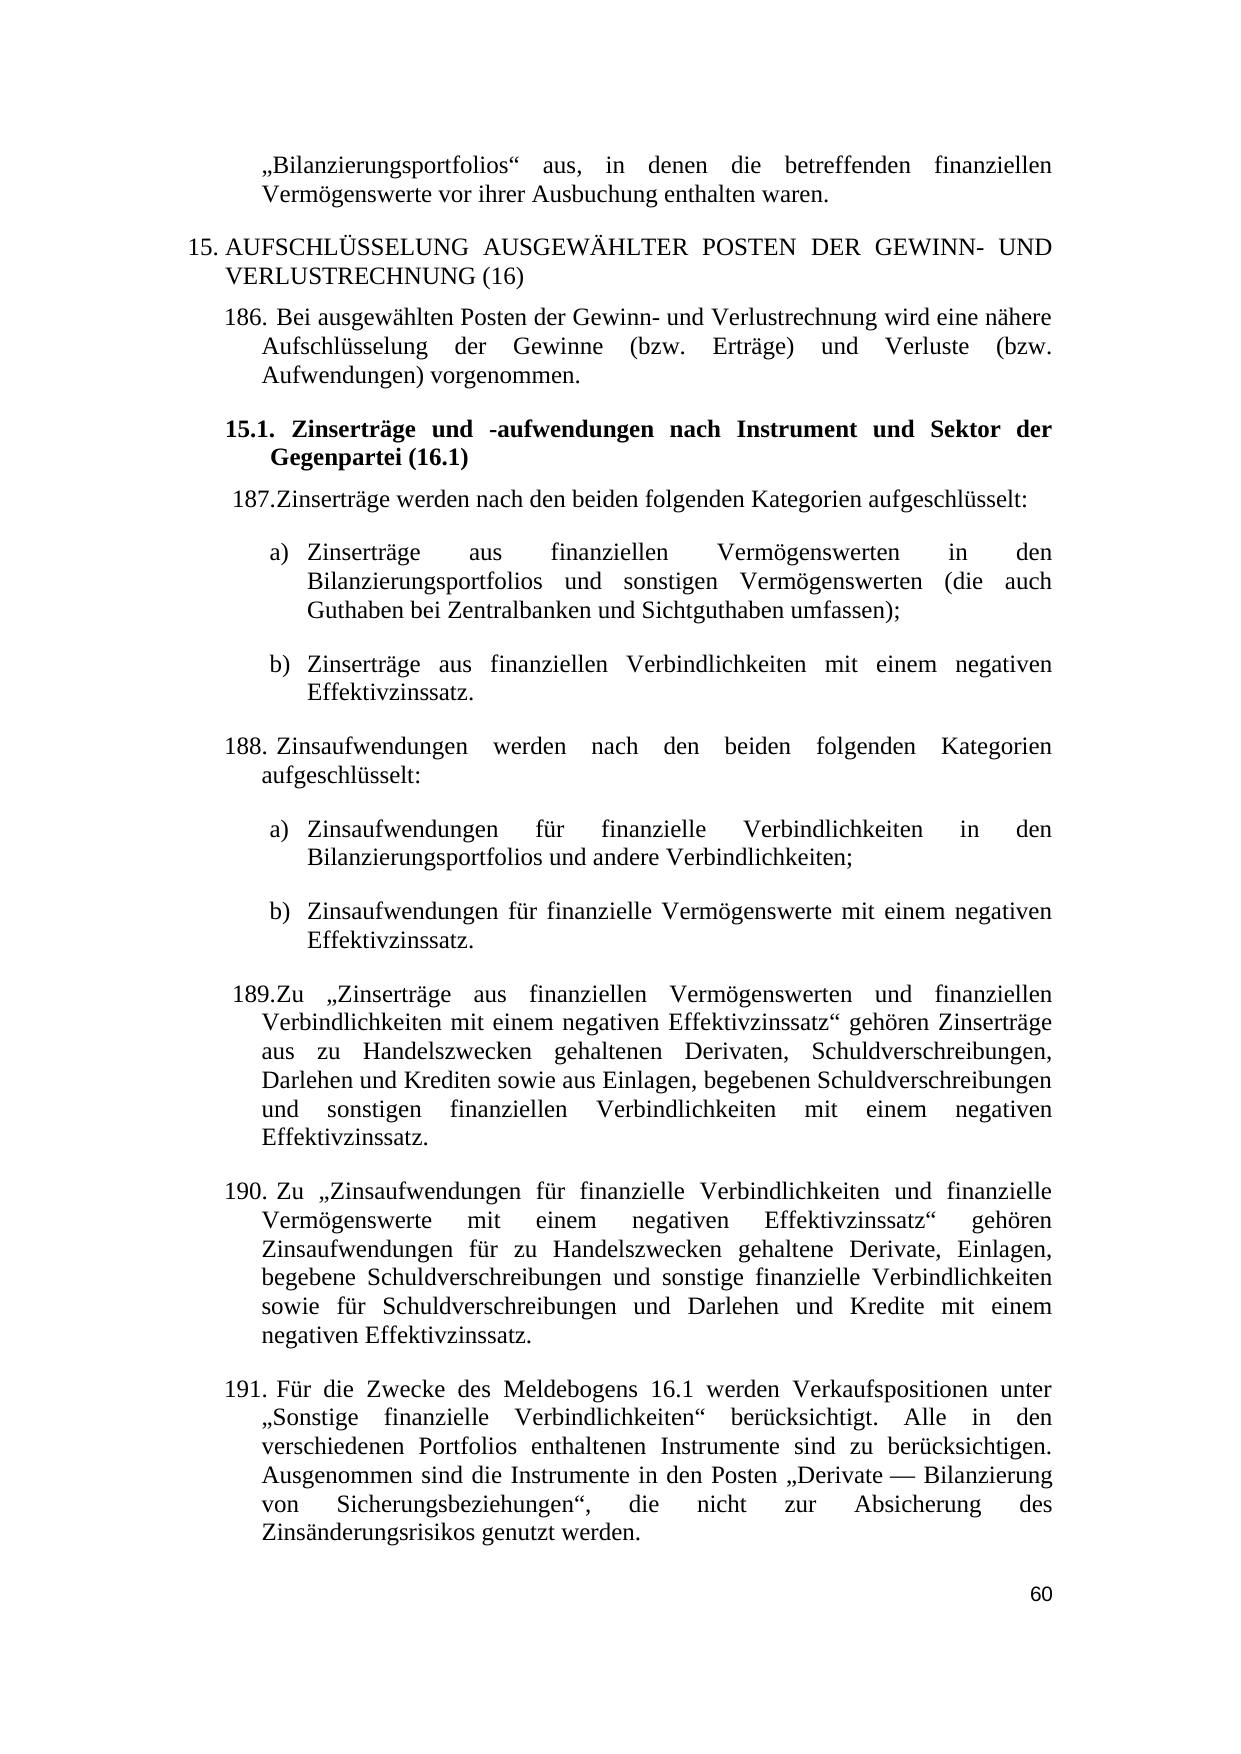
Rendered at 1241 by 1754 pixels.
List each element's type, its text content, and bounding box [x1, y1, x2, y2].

text Zinserträge werden nach den beiden folgenden Kategorien aufgeschlüsselt: [232, 484, 1053, 512]
text Zu „Zinsaufwendungen für finanzielle Verbindlichkeiten und finanzielle Vermögenswerte mit einem negativen Effektivzinssatz“ gehören Zinsaufwendungen für zu Handelszwecken gehaltene Derivate, Einlagen, begebene Schuldverschreibungen und sonstige finanzielle Verbindlichkeiten sowie für Schuldverschreibungen und Darlehen und Kredite mit einem negativen Effektivzinssatz. [224, 1176, 1053, 1349]
list Zinserträge aus finanziellen Vermögenswerten in den Bilanzierungsportfolios und sonstigen Vermögenswerten (die auch Guthaben bei Zentralbanken und Sichtguthaben umfassen); [269, 537, 1053, 624]
text Zinsaufwendungen werden nach den beiden folgenden Kategorien aufgeschlüsselt: [224, 731, 1053, 789]
list Zinsaufwendungen für finanzielle Vermögenswerte mit einem negativen Effektivzinssatz. [269, 896, 1053, 954]
list Zinserträge aus finanziellen Verbindlichkeiten mit einem negativen Effektivzinssatz. [269, 649, 1053, 706]
list Zinsaufwendungen für finanzielle Verbindlichkeiten in den Bilanzierungsportfolios und andere Verbindlichkeiten; [269, 814, 1053, 871]
text Für die Zwecke des Meldebogens 16.1 werden Verkaufspositionen unter „Sonstige finanzielle Verbindlichkeiten“ berücksichtigt. Alle in den verschiedenen Portfolios enthaltenen Instrumente sind zu berücksichtigen. Ausgenommen sind die Instrumente in den Posten „Derivate — Bilanzierung von Sicherungsbeziehungen“, die nicht zur Absicherung des Zinsänderungsrisikos genutzt werden. [224, 1374, 1053, 1546]
text Zu „Zinserträge aus finanziellen Vermögenswerten und finanziellen Verbindlichkeiten mit einem negativen Effektivzinssatz“ gehören Zinserträge aus zu Handelszwecken gehaltenen Derivaten, Schuldverschreibungen, Darlehen und Krediten sowie aus Einlagen, begebenen Schuldverschreibungen und sonstigen finanziellen Verbindlichkeiten mit einem negativen Effektivzinssatz. [232, 979, 1053, 1151]
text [224, 150, 1053, 207]
text Bei ausgewählten Posten der Gewinn- und Verlustrechnung wird eine nähere Aufschlüsselung der Gewinne (bzw. Erträge) und Verluste (bzw. Aufwendungen) vorgenommen. [224, 302, 1053, 389]
subtitle Aufschlüsselung ausgewählter Posten der Gewinn- und Verlustrechnung (16) [187, 232, 1053, 290]
subtitle Zinserträge und -aufwendungen nach Instrument und Sektor der Gegenpartei (16.1) [225, 414, 1053, 471]
